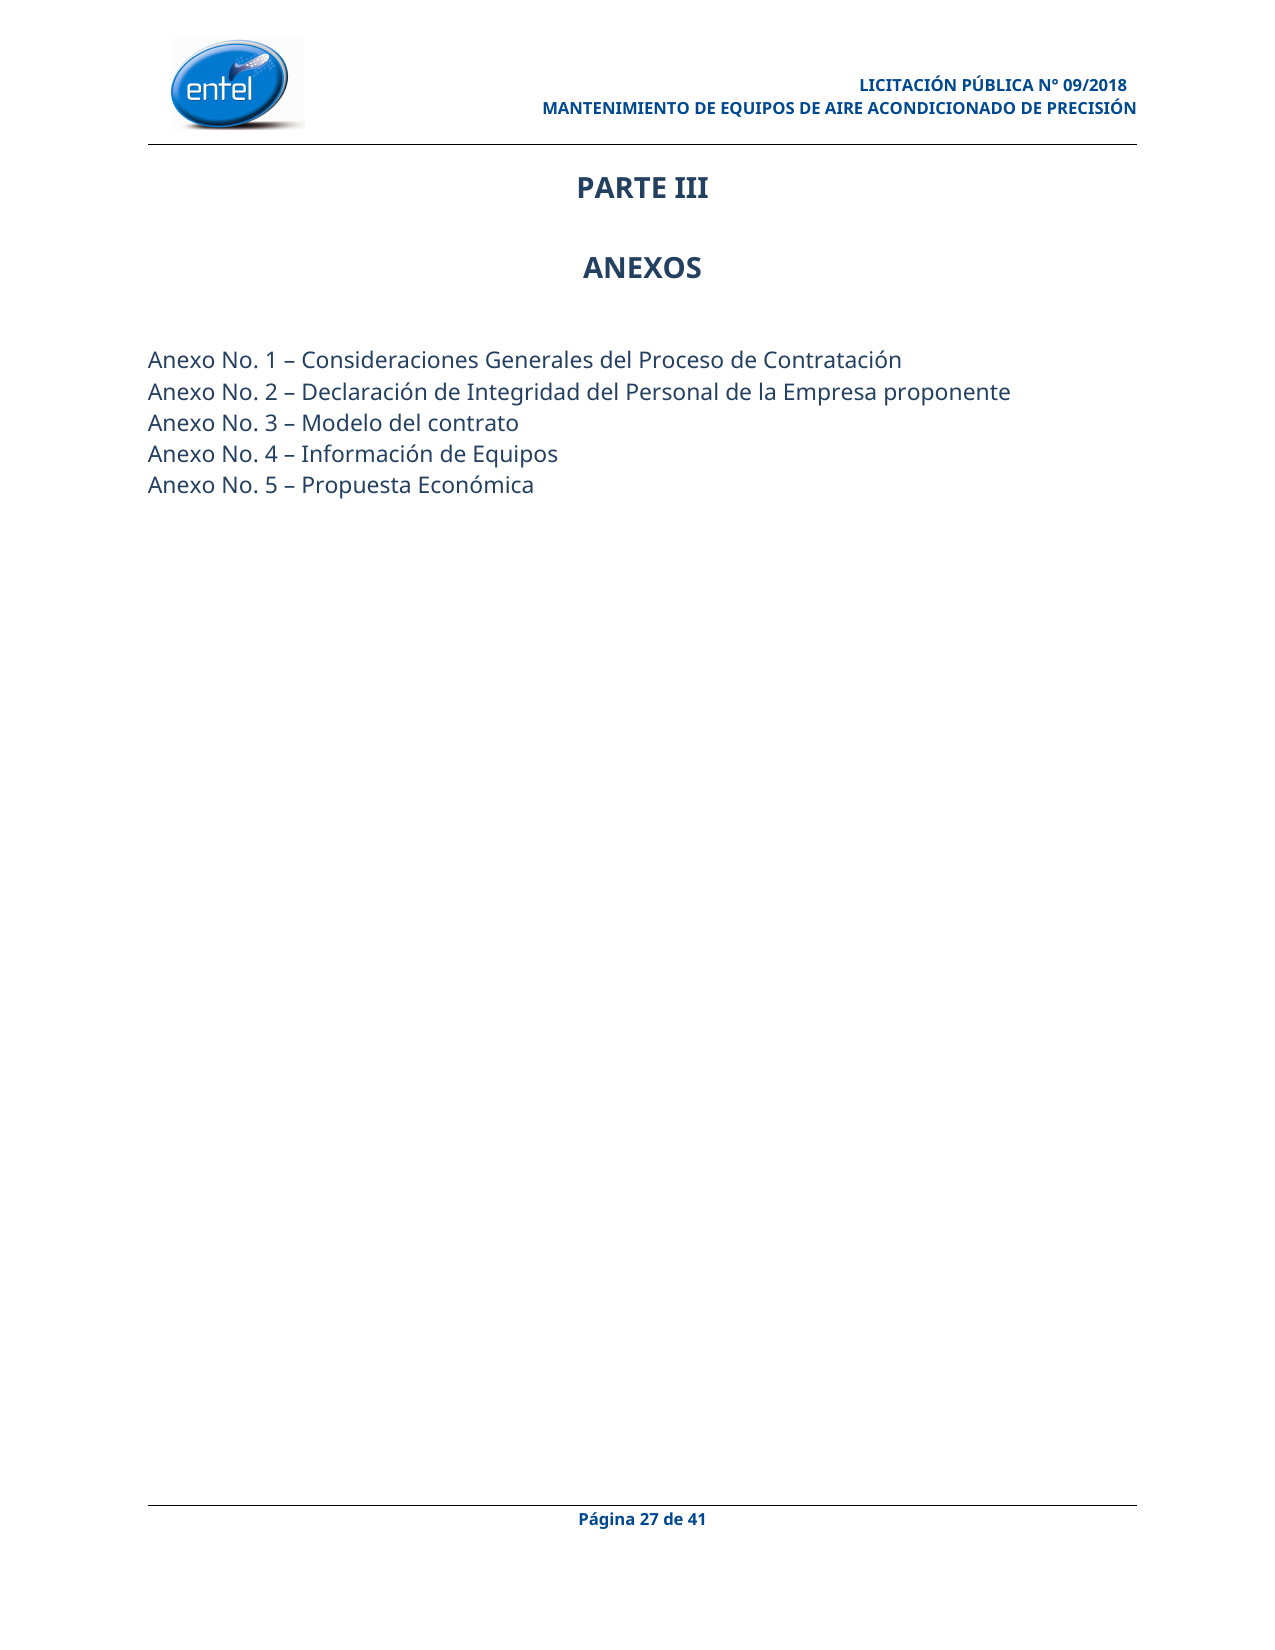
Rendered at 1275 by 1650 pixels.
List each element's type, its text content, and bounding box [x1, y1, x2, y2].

text Anexo No. 2 – Declaración de Integridad del Personal de la Empresa proponente [148, 376, 1137, 407]
picture [170, 38, 305, 130]
text Anexo No. 5 – Propuesta Económica [148, 469, 1137, 501]
text Anexo No. 3 – Modelo del contrato [148, 407, 1137, 438]
text ANEXOS [148, 247, 1137, 287]
text Anexo No. 4 – Información de Equipos [148, 438, 1137, 469]
text Anexo No. 1 – Consideraciones Generales del Proceso de Contratación [148, 344, 1137, 376]
text PARTE III [148, 168, 1137, 207]
